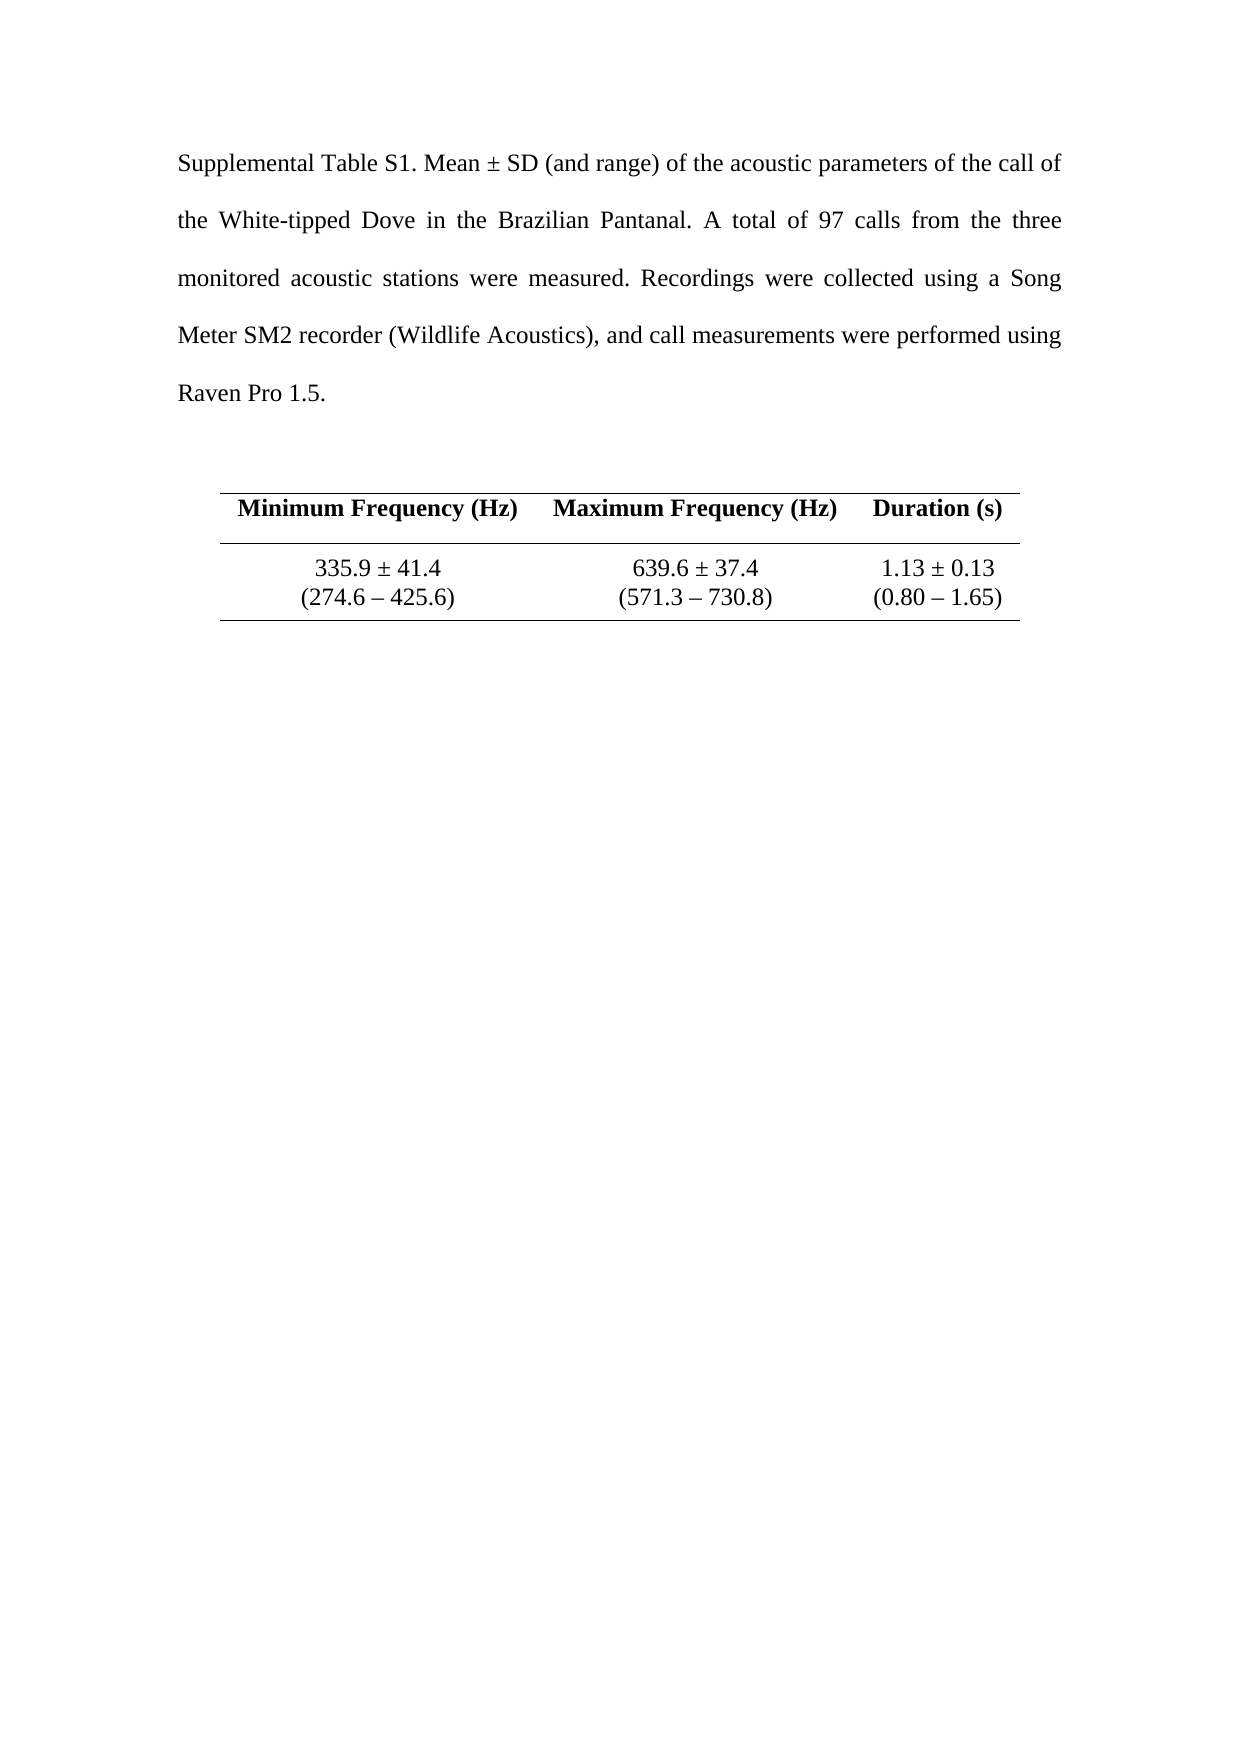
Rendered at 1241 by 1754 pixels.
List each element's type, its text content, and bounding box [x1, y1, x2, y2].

table_header Minimum Frequency (Hz) [220, 494, 535, 543]
table_cell 1.13 ± 0.13 (0.80 – 1.65) [855, 544, 1020, 620]
table_header Maximum Frequency (Hz) [535, 494, 855, 543]
table_cell 335.9 ± 41.4 (274.6 – 425.6) [220, 544, 535, 620]
table_header Duration (s) [855, 494, 1020, 543]
table_cell 639.6 ± 37.4 (571.3 – 730.8) [535, 544, 855, 620]
text Supplemental Table S1. Mean ± SD (and range) of the acoustic parameters of the call of the White-tipped Dove in the Brazilian Pantanal. A total of 97 calls from the three monitored acoustic stations were measured. Recordings were collected using a Song Meter SM2 recorder (Wildlife Acoustics), and call measurements were performed using Raven Pro 1.5. [177, 148, 1063, 406]
